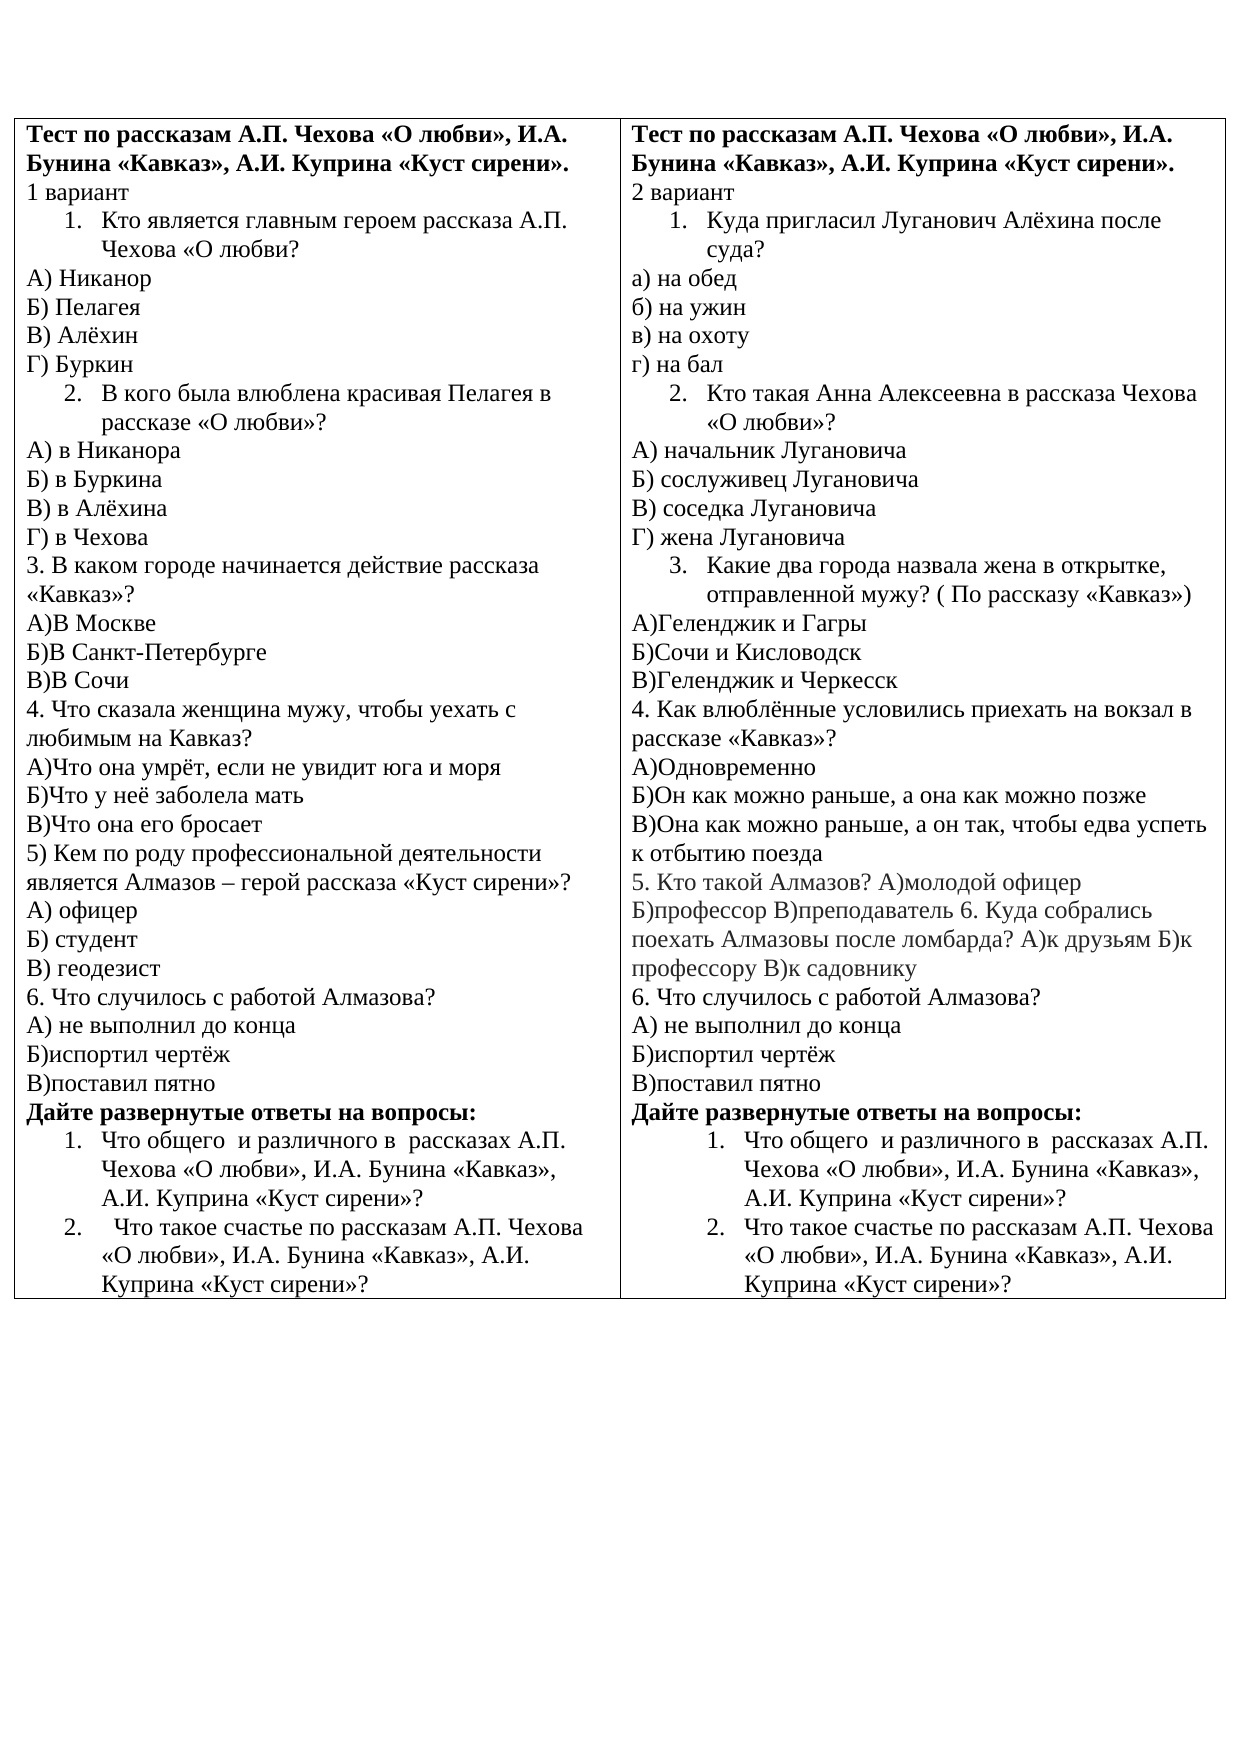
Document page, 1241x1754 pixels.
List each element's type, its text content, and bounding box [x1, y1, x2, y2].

table_header Тест по рассказам А.П. Чехова «О любви», И.А. Бунина «Кавказ», А.И. Куприна «Куст сирени». 2 вариант Куда пригласил Луганович Алёхина после суда? а) на обед б) на ужин в) на охоту г) на бал Кто такая Анна Алексеевна в рассказа Чехова «О любви»? А) начальник Лугановича Б) сослуживец Лугановича В) соседка Лугановича Г) жена Лугановича Какие два города назвала жена в открытке, отправленной мужу? ( По рассказу «Кавказ») А)Геленджик и Гагры Б)Сочи и Кисловодск В)Геленджик и Черкесск 4. Как влюблённые условились приехать на вокзал в рассказе «Кавказ»? А)Одновременно Б)Он как можно раньше, а она как можно позже В)Она как можно раньше, а он так, чтобы едва успеть к отбытию поезда 5. Кто такой Алмазов? А)молодой офицер Б)профессор В)преподаватель 6. Куда собрались поехать Алмазовы после ломбарда? А)к друзьям Б)к профессору В)к садовнику 6. Что случилось с работой Алмазова? А) не выполнил до конца Б)испортил чертёж В)поставил пятно Дайте развернутые ответы на вопросы: Что общего и различного в рассказах А.П. Чехова «О любви», И.А. Бунина «Кавказ», А.И. Куприна «Куст сирени»? Что такое счастье по рассказам А.П. Чехова «О любви», И.А. Бунина «Кавказ», А.И. Куприна «Куст сирени»? [621, 119, 1225, 1298]
table_header Тест по рассказам А.П. Чехова «О любви», И.А. Бунина «Кавказ», А.И. Куприна «Куст сирени». 1 вариант Кто является главным героем рассказа А.П. Чехова «О любви? А) Никанор Б) Пелагея В) Алёхин Г) Буркин В кого была влюблена красивая Пелагея в рассказе «О любви»? А) в Никанора Б) в Буркина В) в Алёхина Г) в Чехова 3. В каком городе начинается действие рассказа «Кавказ»? А)В Москве Б)В Санкт-Петербурге В)В Сочи 4. Что сказала женщина мужу, чтобы уехать с любимым на Кавказ? А)Что она умрёт, если не увидит юга и моря Б)Что у неё заболела мать В)Что она его бросает 5) Кем по роду профессиональной деятельности является Алмазов – герой рассказа «Куст сирени»? А) офицер Б) студент В) геодезист 6. Что случилось с работой Алмазова? А) не выполнил до конца Б)испортил чертёж В)поставил пятно Дайте развернутые ответы на вопросы: Что общего и различного в рассказах А.П. Чехова «О любви», И.А. Бунина «Кавказ», А.И. Куприна «Куст сирени»? Что такое счастье по рассказам А.П. Чехова «О любви», И.А. Бунина «Кавказ», А.И. Куприна «Куст сирени»? [15, 119, 620, 1298]
